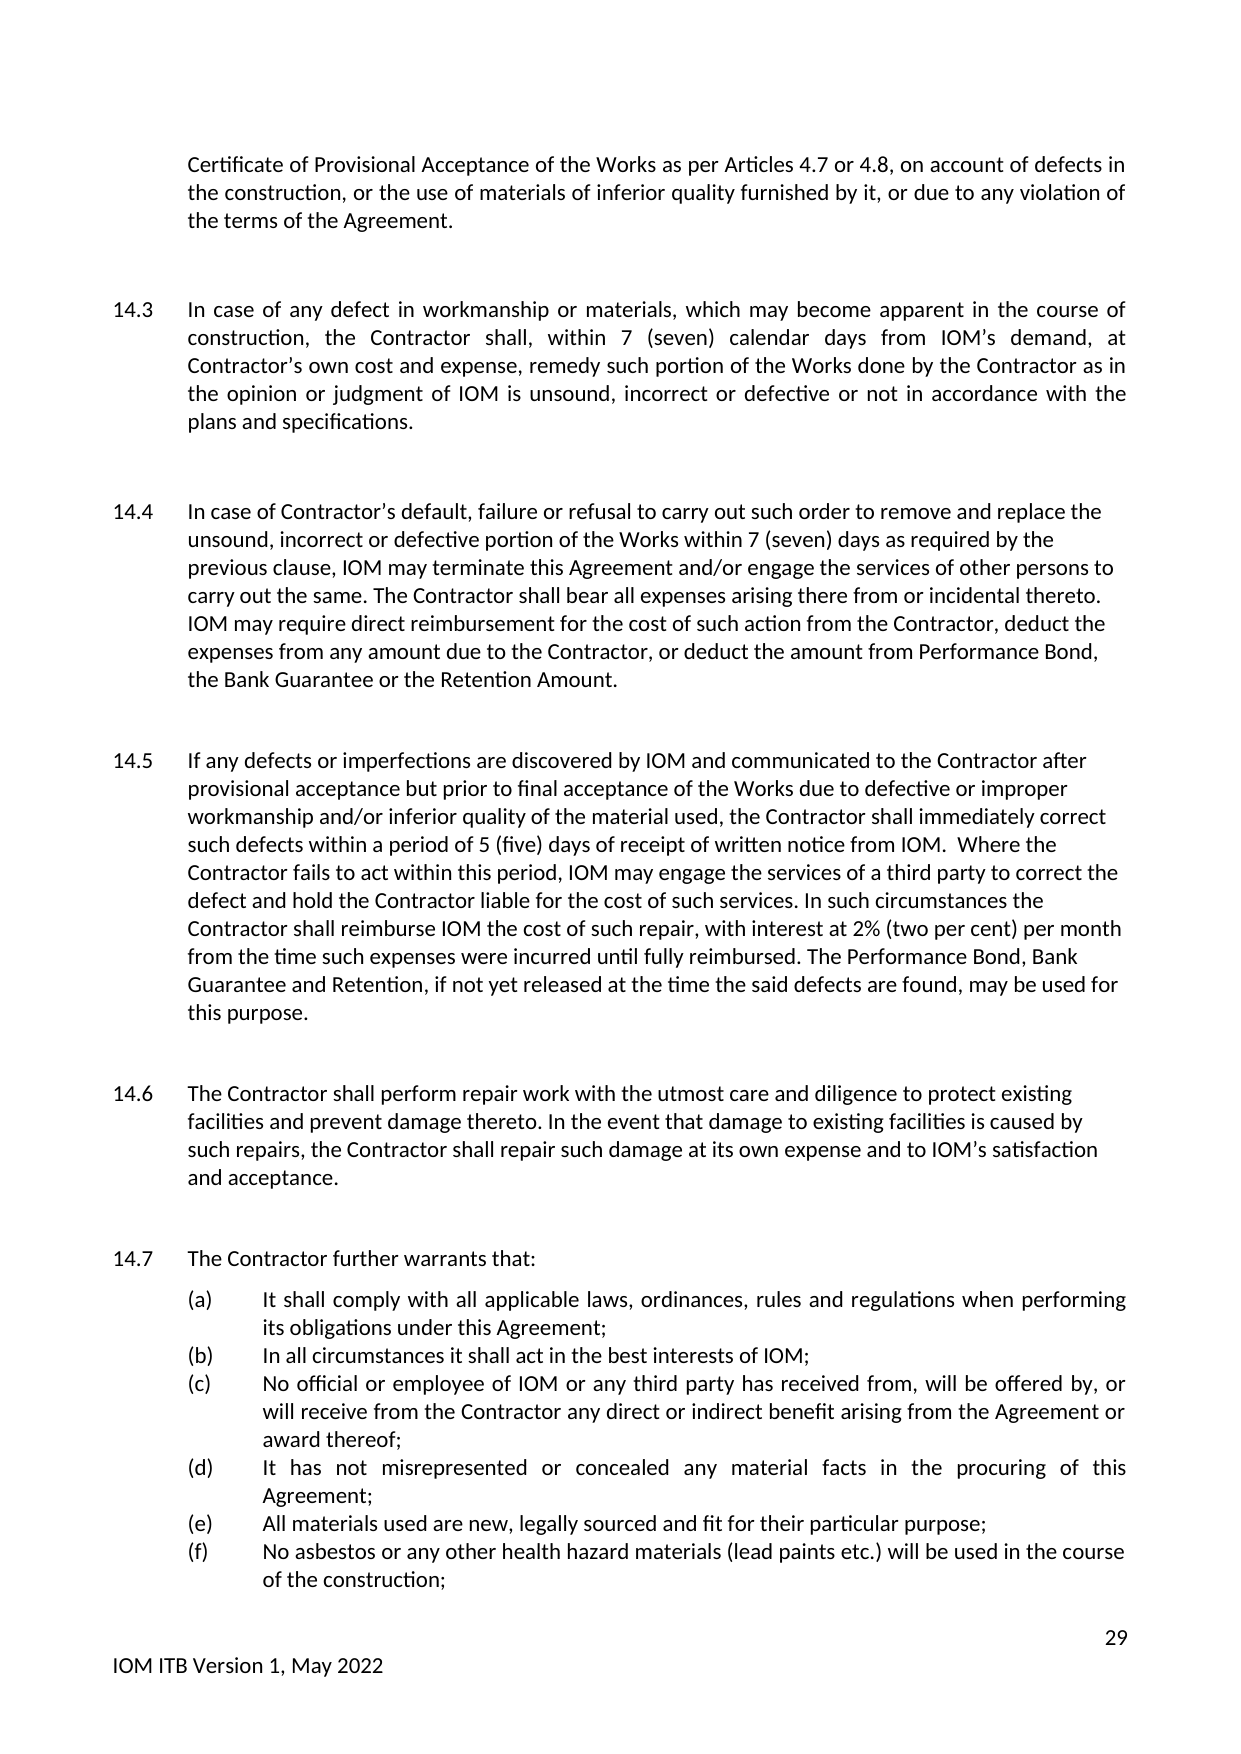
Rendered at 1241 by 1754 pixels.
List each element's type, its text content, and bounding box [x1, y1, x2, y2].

text 14.5 If any defects or imperfections are discovered by IOM and communicated to the Contractor after provisional acceptance but prior to final acceptance of the Works due to defective or improper workmanship and/or inferior quality of the material used, the Contractor shall immediately correct such defects within a period of 5 (five) days of receipt of written notice from IOM. Where the Contractor fails to act within this period, IOM may engage the services of a third party to correct the defect and hold the Contractor liable for the cost of such services. In such circumstances the Contractor shall reimburse IOM the cost of such repair, with interest at 2% (two per cent) per month from the time such expenses were incurred until fully reimbursed. The Performance Bond, Bank Guarantee and Retention, if not yet released at the time the said defects are found, may be used for this purpose. [112, 746, 1128, 1026]
list All materials used are new, legally sourced and fit for their particular purpose; [187, 1509, 1128, 1537]
text 14.6 The Contractor shall perform repair work with the utmost care and diligence to protect existing facilities and prevent damage thereto. In the event that damage to existing facilities is caused by such repairs, the Contractor shall repair such damage at its own expense and to IOM’s satisfaction and acceptance. [112, 1079, 1128, 1191]
list No asbestos or any other health hazard materials (lead paints etc.) will be used in the course of the construction; [187, 1537, 1128, 1593]
text 14.4 In case of Contractor’s default, failure or refusal to carry out such order to remove and replace the unsound, incorrect or defective portion of the Works within 7 (seven) days as required by the previous clause, IOM may terminate this Agreement and/or engage the services of other persons to carry out the same. The Contractor shall bear all expenses arising there from or incidental thereto. IOM may require direct reimbursement for the cost of such action from the Contractor, deduct the expenses from any amount due to the Contractor, or deduct the amount from Performance Bond, the Bank Guarantee or the Retention Amount. [112, 497, 1128, 693]
text 14.3 In case of any defect in workmanship or materials, which may become apparent in the course of construction, the Contractor shall, within 7 (seven) calendar days from IOM’s demand, at Contractor’s own cost and expense, remedy such portion of the Works done by the Contractor as in the opinion or judgment of IOM is unsound, incorrect or defective or not in accordance with the plans and specifications. [112, 295, 1128, 436]
list No official or employee of IOM or any third party has received from, will be offered by, or will receive from the Contractor any direct or indirect benefit arising from the Agreement or award thereof; [187, 1369, 1128, 1453]
list In all circumstances it shall act in the best interests of IOM; [187, 1341, 1128, 1369]
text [112, 150, 1128, 234]
list It shall comply with all applicable laws, ordinances, rules and regulations when performing its obligations under this Agreement; [187, 1285, 1128, 1341]
text 14.7 The Contractor further warrants that: [112, 1244, 1128, 1272]
list It has not misrepresented or concealed any material facts in the procuring of this Agreement; [187, 1453, 1128, 1509]
